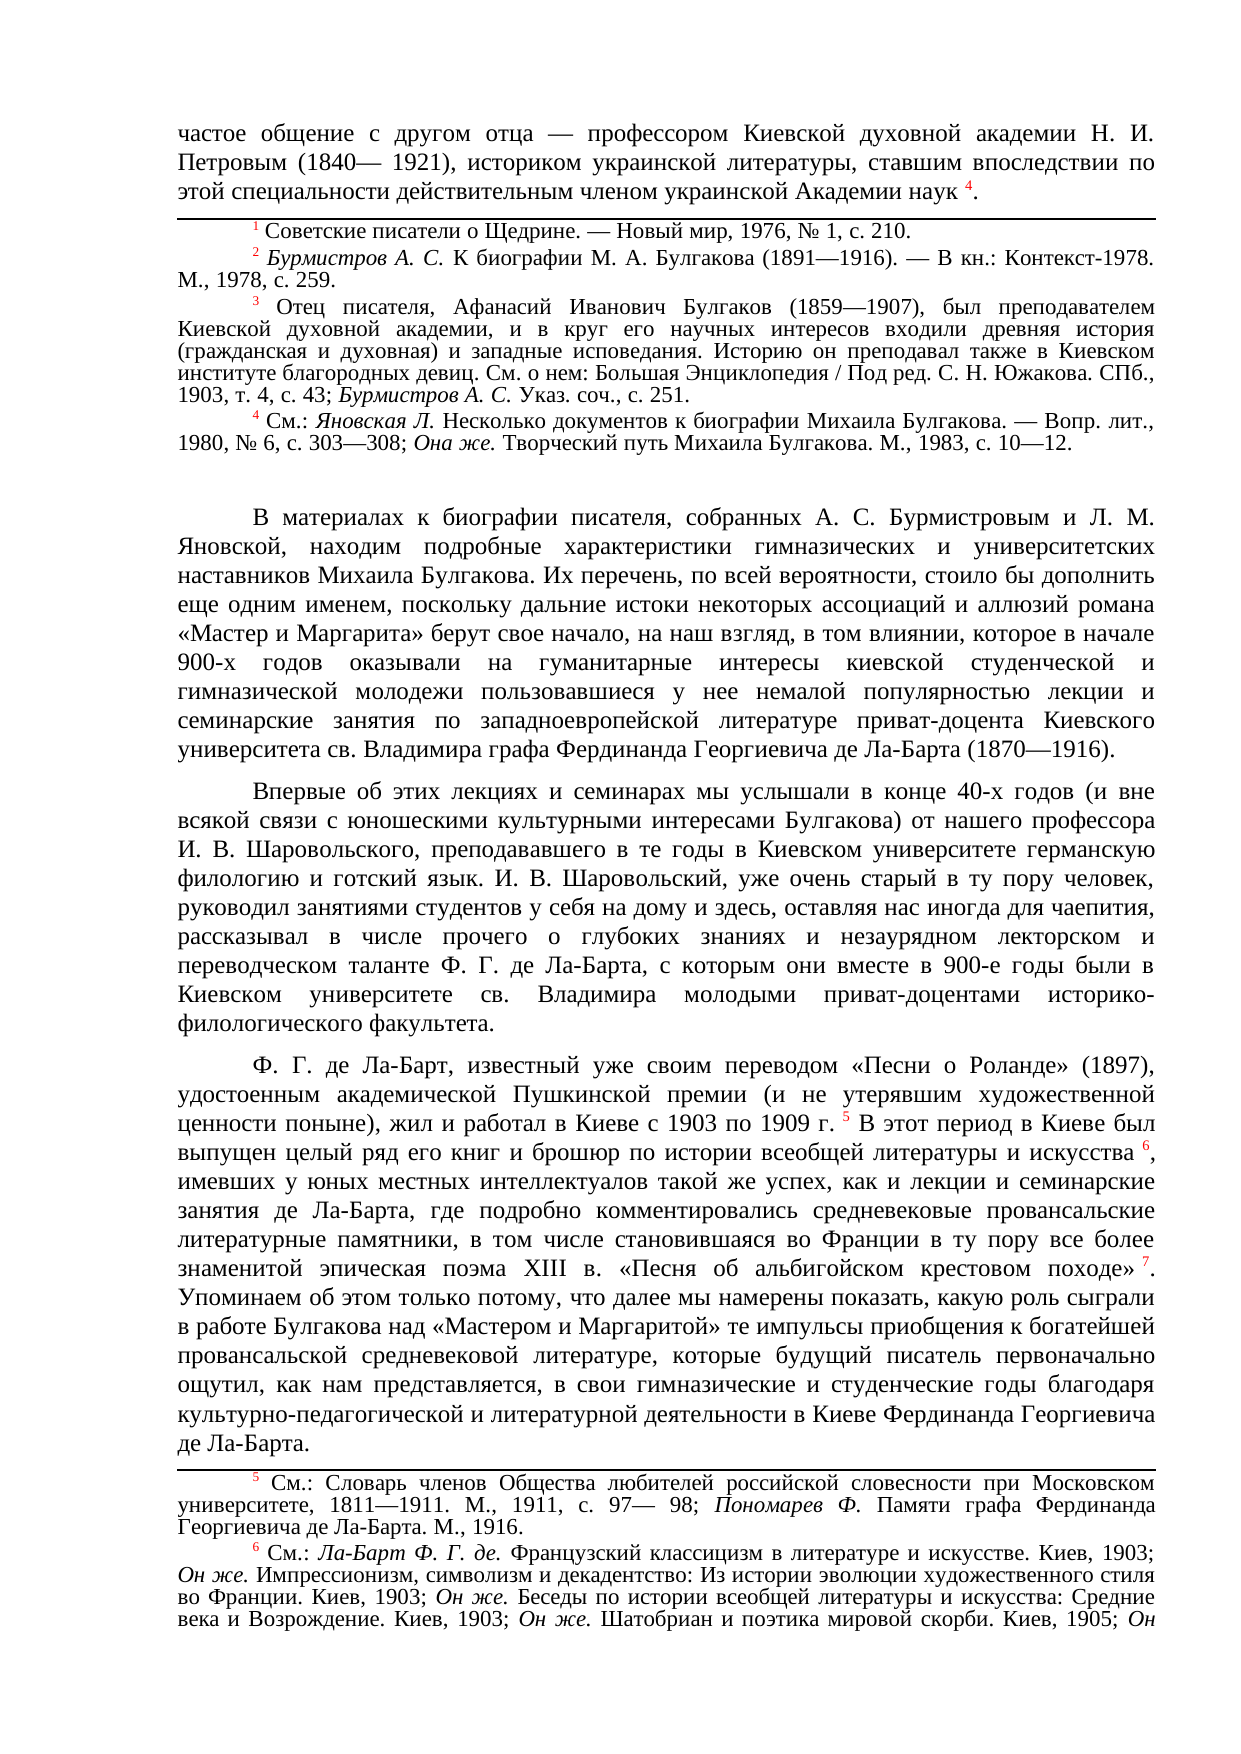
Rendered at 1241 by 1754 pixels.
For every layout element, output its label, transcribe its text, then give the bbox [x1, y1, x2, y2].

text .: Словарь членов Общества любителей российской словесности при Московском университете, 1811—1911. М., 1911, с. 97— 98; Пономарев Ф. Памяти графа Фердинанда Георгиевича де Ла-Барта. М., 1916. [177, 1471, 1156, 1539]
text 1 Советские писатели о Щедрине. — Новый мир, 1976, № 1, с. 210. [177, 220, 1156, 243]
text 2 Бурмистров А. С. К биографии М. А. Булгакова (1891—1916). — В кн.: Контекст-., 1978, с. 259. [177, 244, 1156, 292]
text Впервые об этих лекциях и семинарах мы услышали в конце 40-х годов (и вне всякой связи с юношескими культурными интересами Булгакова) от нашего профессора И. В. Шаровольского, преподававшего в те годы в Киевском университете германскую филологию и готский язык. И. В. Шаровольский, уже очень старый в ту пору человек, руководил занятиями студентов у себя на дому и здесь, оставляя нас иногда для чаепития, рассказывал в числе прочего о глубоких знаниях и незаурядном лекторском и переводческом таланте Ф. Г. де Ла-Барта, с которым они вместе в 900-е годы были в Киевском университете св. Владимира молодыми приват-доцентами историко-филологического факультета. [177, 776, 1156, 1037]
text В материалах к биографии писателя, собранных А. С. Бурмистровым и Л. М. Яновской, находим подробные характеристики гимназических и университетских наставников Михаила Булгакова. Их перечень, по всей вероятности, стоило бы дополнить еще одним именем, поскольку дальние истоки некоторых ассоциаций и аллюзий романа «Мастер и Маргарита» берут свое начало, на наш взгляд, в том влиянии, которое в начале 900-х годов оказывали на гуманитарные интересы киевской студенческой и гимназической молодежи пользовавшиеся у нее немалой популярностью лекции и семинарские занятия по западноевропейской литературе приват-доцента Киевского университета св. Владимира графа Фердинанда Георгиевича де Ла-Барта (1870—1916). [177, 502, 1156, 763]
text Ф. Г. де Ла-Барт, известный уже своим переводом «Песни о Роланде» (1897), удостоенным академической Пушкинской премии (и не утерявшим художественной ценности поныне), жил и работал в Киеве с 1903 по . 5 В этот период в Киеве был выпущен целый ряд его книг и брошюр по истории всеобщей литературы и искусства 6, имевших у юных местных интеллектуалов такой же успех, как и лекции и семинарские занятия де Ла-Барта, где подробно комментировались средневековые провансальские литературные памятники, в том числе становившаяся во Франции в ту пору все более знаменитой эпическая поэма XIII в. «Песня об альбигойском крестовом походе» 7. Упоминаем об этом только потому, что далее мы намерены показать, какую роль сыграли в работе Булгакова над «Мастером и Маргаритой» те импульсы приобщения к богатейшей провансальской средневековой литературе, которые будущий писатель первоначально ощутил, как нам представляется, в свои гимназические и студенческие годы благодаря культурно-педагогической и литературной деятельности в Киеве Фердинанда Георгиевича де Ла-Барта. [177, 1050, 1156, 1457]
text .: Яновская Л. Несколько документов к биографии Михаила Булгакова. — Вопр. лит., 1980, № 6, с. 303—308; Она же. Творческий путь Михаила Булгакова. М., 1983, с. 10—12. [177, 408, 1156, 455]
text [177, 118, 1156, 205]
text 3 Отец писателя, Афанасий Иванович Булгаков (1859—1907), был преподавателем Киевской духовной академии, и в круг его научных интересов входили древняя история (гражданская и духовная) и западные исповедания. Историю он преподавал также в Киевском институте благородных девиц. См. о нем: Большая Энциклопедия / Под ред. С. Н. Южакова. СПб., 1903, т. 4, с. 43; Бурмистров А. С. Указ. соч., с. 251. [177, 293, 1156, 407]
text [177, 1540, 1156, 1631]
